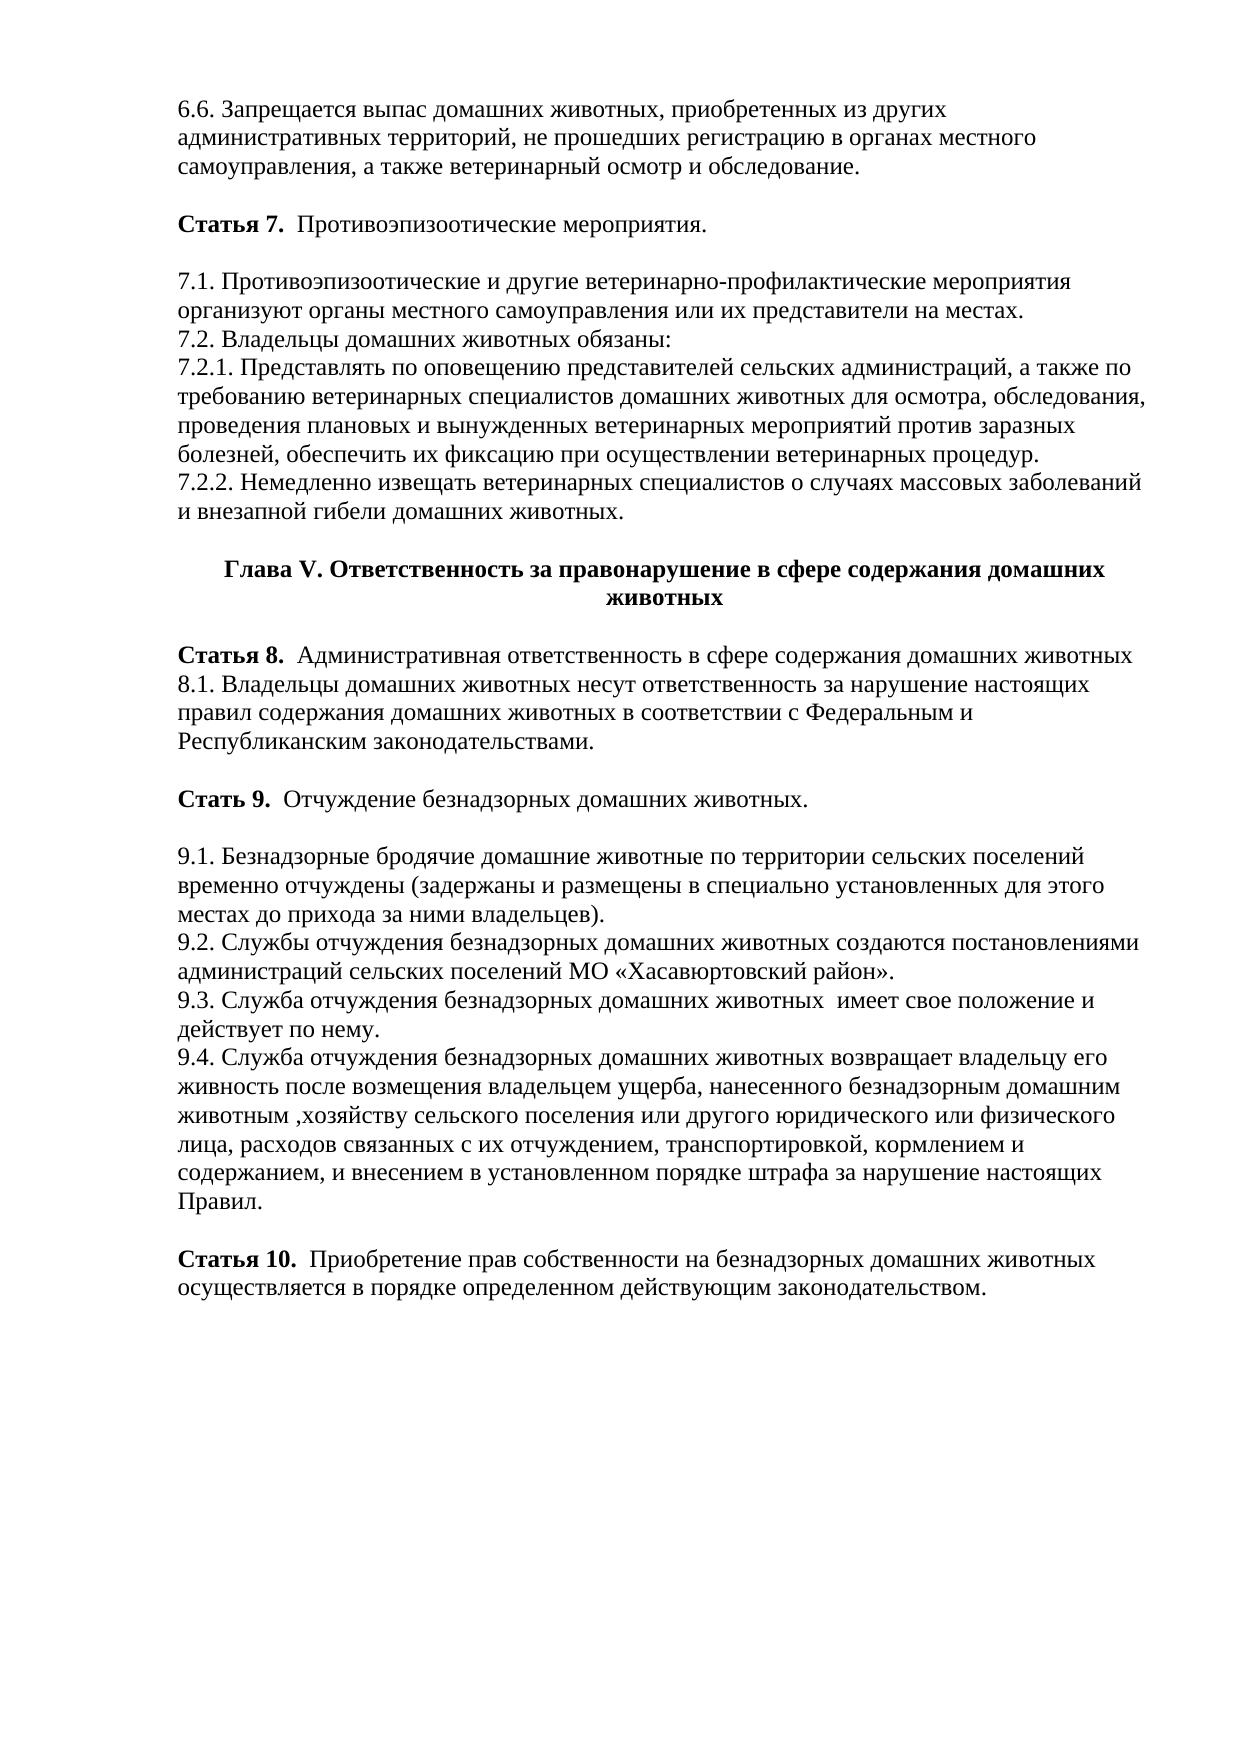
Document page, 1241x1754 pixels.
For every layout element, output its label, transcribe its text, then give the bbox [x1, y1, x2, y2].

text Статья 8. Административная ответственность в сфере содержания домашних животных [177, 640, 1152, 669]
text 7.1. Противоэпизоотические и другие ветеринарно-профилактические мероприятия организуют органы местного самоуправления или их представители на местах. [177, 266, 1152, 324]
text Стать 9. Отчуждение безнадзорных домашних животных. [177, 784, 1152, 812]
text 7.2.1. Представлять по оповещению представителей сельских администраций, а также по требованию ветеринарных специалистов домашних животных для осмотра, обследования, проведения плановых и вынужденных ветеринарных мероприятий против заразных болезней, обеспечить их фиксацию при осуществлении ветеринарных процедур. [177, 352, 1152, 467]
text 7.2.2. Немедленно извещать ветеринарных специалистов о случаях массовых заболеваний и внезапной гибели домашних животных. [177, 467, 1152, 525]
text 7.2. Владельцы домашних животных обязаны: [177, 324, 1152, 352]
text 8.1. Владельцы домашних животных несут ответственность за нарушение настоящих правил содержания домашних животных в соответствии с Федеральным и Республиканским законодательствами. [177, 669, 1152, 755]
text 6.6. Запрещается выпас домашних животных, приобретенных из других административных территорий, не прошедших регистрацию в органах местного самоуправления, а также ветеринарный осмотр и обследование. [177, 94, 1152, 180]
text 9.1. Безнадзорные бродячие домашние животные по территории сельских поселений временно отчуждены (задержаны и размещены в специально установленных для этого местах до прихода за ними владельцев). [177, 841, 1152, 927]
text Статья 10. Приобретение прав собственности на безнадзорных домашних животных осуществляется в порядке определенном действующим законодательством. [177, 1244, 1152, 1301]
text Глава V. Ответственность за правонарушение в сфере содержания домашних животных [177, 554, 1152, 611]
text 9.4. Служба отчуждения безнадзорных домашних животных возвращает владельцу его живность после возмещения владельцем ущерба, нанесенного безнадзорным домашним животным ,хозяйству сельского поселения или другого юридического или физического лица, расходов связанных с их отчуждением, транспортировкой, кормлением и содержанием, и внесением в установленном порядке штрафа за нарушение настоящих Правил. [177, 1042, 1152, 1215]
text Статья 7. Противоэпизоотические мероприятия. [177, 209, 1152, 237]
text 9.2. Службы отчуждения безнадзорных домашних животных создаются постановлениями администраций сельских поселений МО «Хасавюртовский район». [177, 927, 1152, 985]
text 9.3. Служба отчуждения безнадзорных домашних животных имеет свое положение и действует по нему. [177, 985, 1152, 1042]
